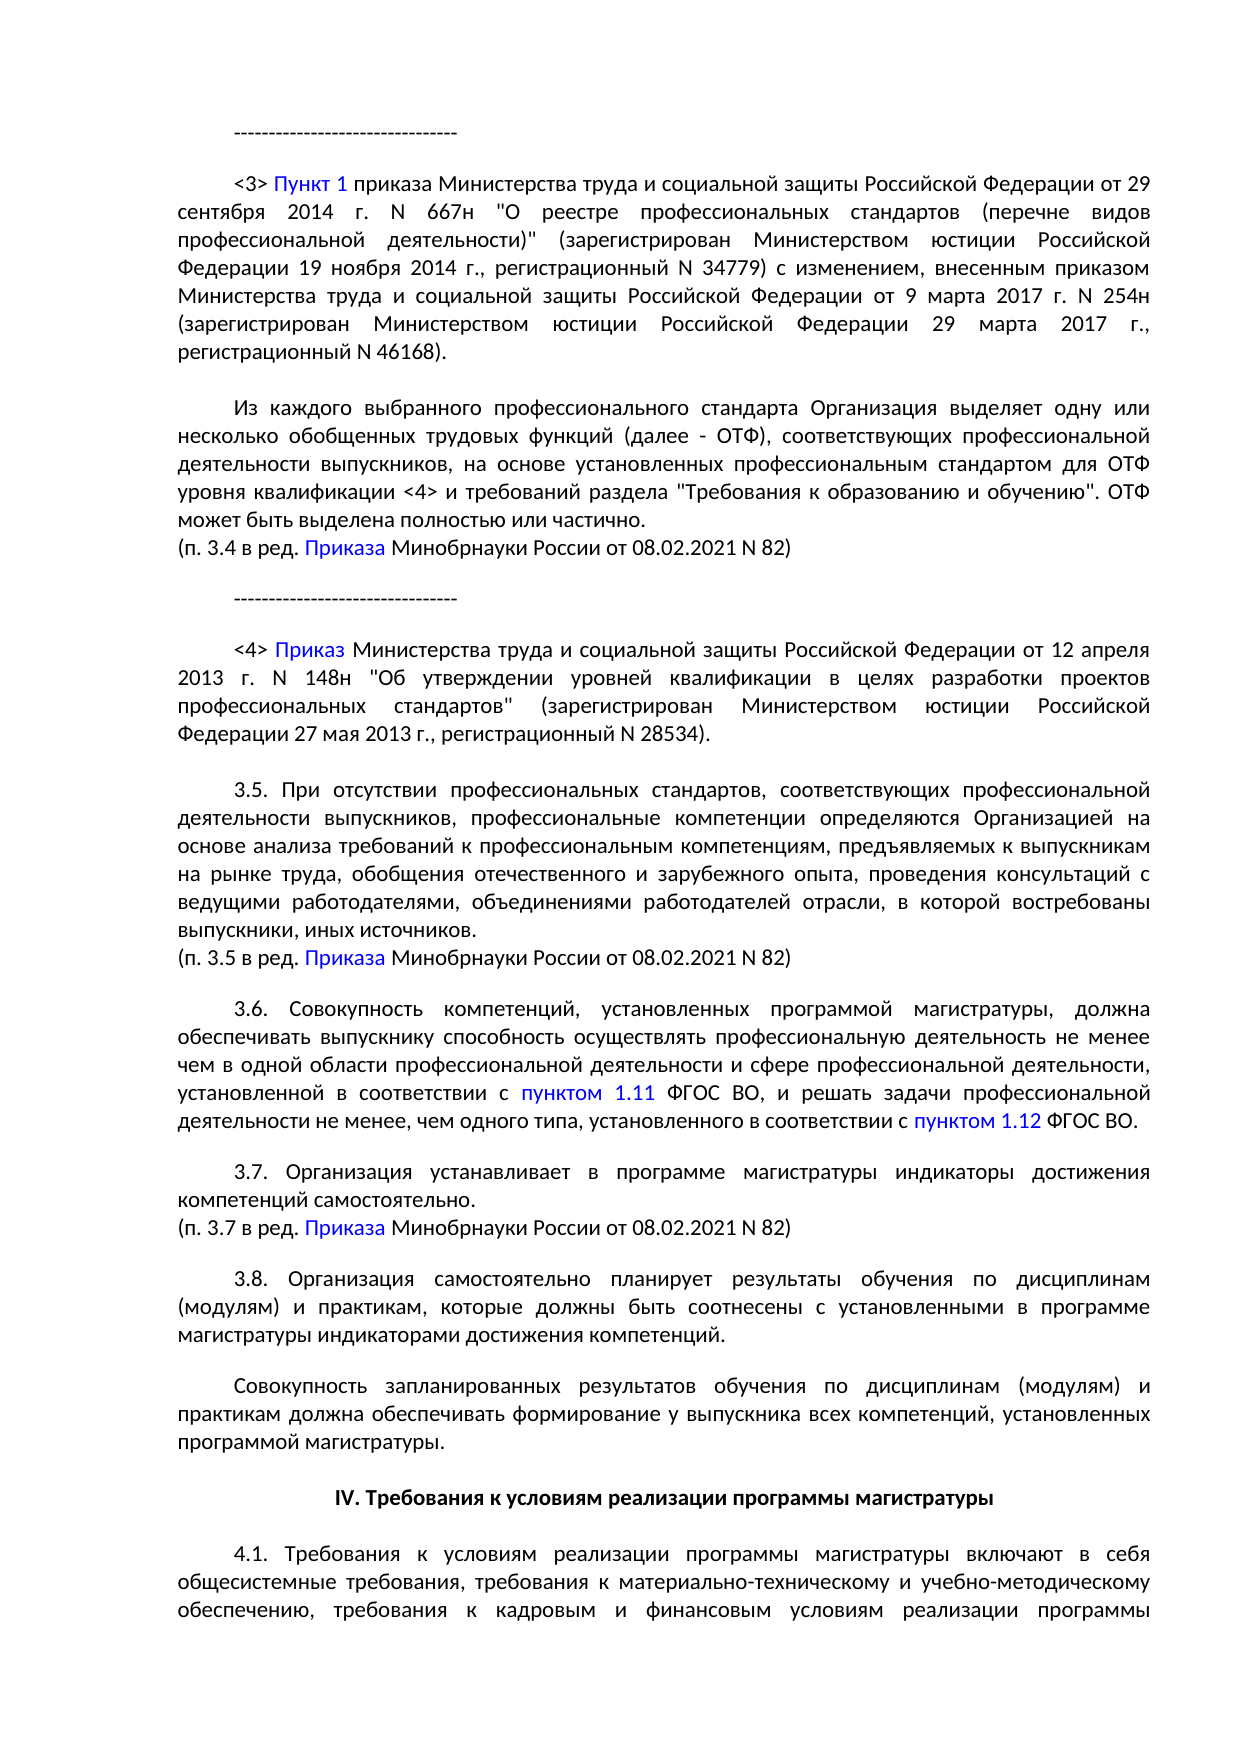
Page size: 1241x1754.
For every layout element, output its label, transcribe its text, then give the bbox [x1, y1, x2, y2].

text -------------------------------- [177, 584, 1152, 612]
title IV. Требования к условиям реализации программы магистратуры [177, 1483, 1152, 1511]
text -------------------------------- [177, 118, 1152, 146]
text 3.6. Совокупность компетенций, установленных программой магистратуры, должна обеспечивать выпускнику способность осуществлять профессиональную деятельность не менее чем в одной области профессиональной деятельности и сфере профессиональной деятельности, установленной в соответствии с пунктом 1.11 ФГОС ВО, и решать задачи профессиональной деятельности не менее, чем одного типа, установленного в соответствии с пунктом 1.12 ФГОС ВО. [177, 994, 1152, 1134]
text <4> Приказ Министерства труда и социальной защиты Российской Федерации от 12 апреля 2013 г. N 148н "Об утверждении уровней квалификации в целях разработки проектов профессиональных стандартов" (зарегистрирован Министерством юстиции Российской Федерации 27 мая 2013 г., регистрационный N 28534). [177, 635, 1152, 747]
text (п. 3.4 в ред. Приказа Минобрнауки России от 08.02.2021 N 82) [177, 533, 1152, 561]
text 3.5. При отсутствии профессиональных стандартов, соответствующих профессиональной деятельности выпускников, профессиональные компетенции определяются Организацией на основе анализа требований к профессиональным компетенциям, предъявляемых к выпускникам на рынке труда, обобщения отечественного и зарубежного опыта, проведения консультаций с ведущими работодателями, объединениями работодателей отрасли, в которой востребованы выпускники, иных источников. [177, 775, 1152, 943]
text 3.8. Организация самостоятельно планирует результаты обучения по дисциплинам (модулям) и практикам, которые должны быть соотнесены с установленными в программе магистратуры индикаторами достижения компетенций. [177, 1264, 1152, 1348]
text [177, 1539, 1152, 1623]
text Из каждого выбранного профессионального стандарта Организация выделяет одну или несколько обобщенных трудовых функций (далее - ОТФ), соответствующих профессиональной деятельности выпускников, на основе установленных профессиональным стандартом для ОТФ уровня квалификации <4> и требований раздела "Требования к образованию и обучению". ОТФ может быть выделена полностью или частично. [177, 393, 1152, 533]
text 3.7. Организация устанавливает в программе магистратуры индикаторы достижения компетенций самостоятельно. [177, 1157, 1152, 1213]
text Совокупность запланированных результатов обучения по дисциплинам (модулям) и практикам должна обеспечивать формирование у выпускника всех компетенций, установленных программой магистратуры. [177, 1371, 1152, 1455]
text (п. 3.7 в ред. Приказа Минобрнауки России от 08.02.2021 N 82) [177, 1213, 1152, 1241]
text <3> Пункт 1 приказа Министерства труда и социальной защиты Российской Федерации от 29 сентября 2014 г. N 667н "О реестре профессиональных стандартов (перечне видов профессиональной деятельности)" (зарегистрирован Министерством юстиции Российской Федерации 19 ноября 2014 г., регистрационный N 34779) с изменением, внесенным приказом Министерства труда и социальной защиты Российской Федерации от 9 марта 2017 г. N 254н (зарегистрирован Министерством юстиции Российской Федерации 29 марта 2017 г., регистрационный N 46168). [177, 169, 1152, 365]
text (п. 3.5 в ред. Приказа Минобрнауки России от 08.02.2021 N 82) [177, 943, 1152, 971]
